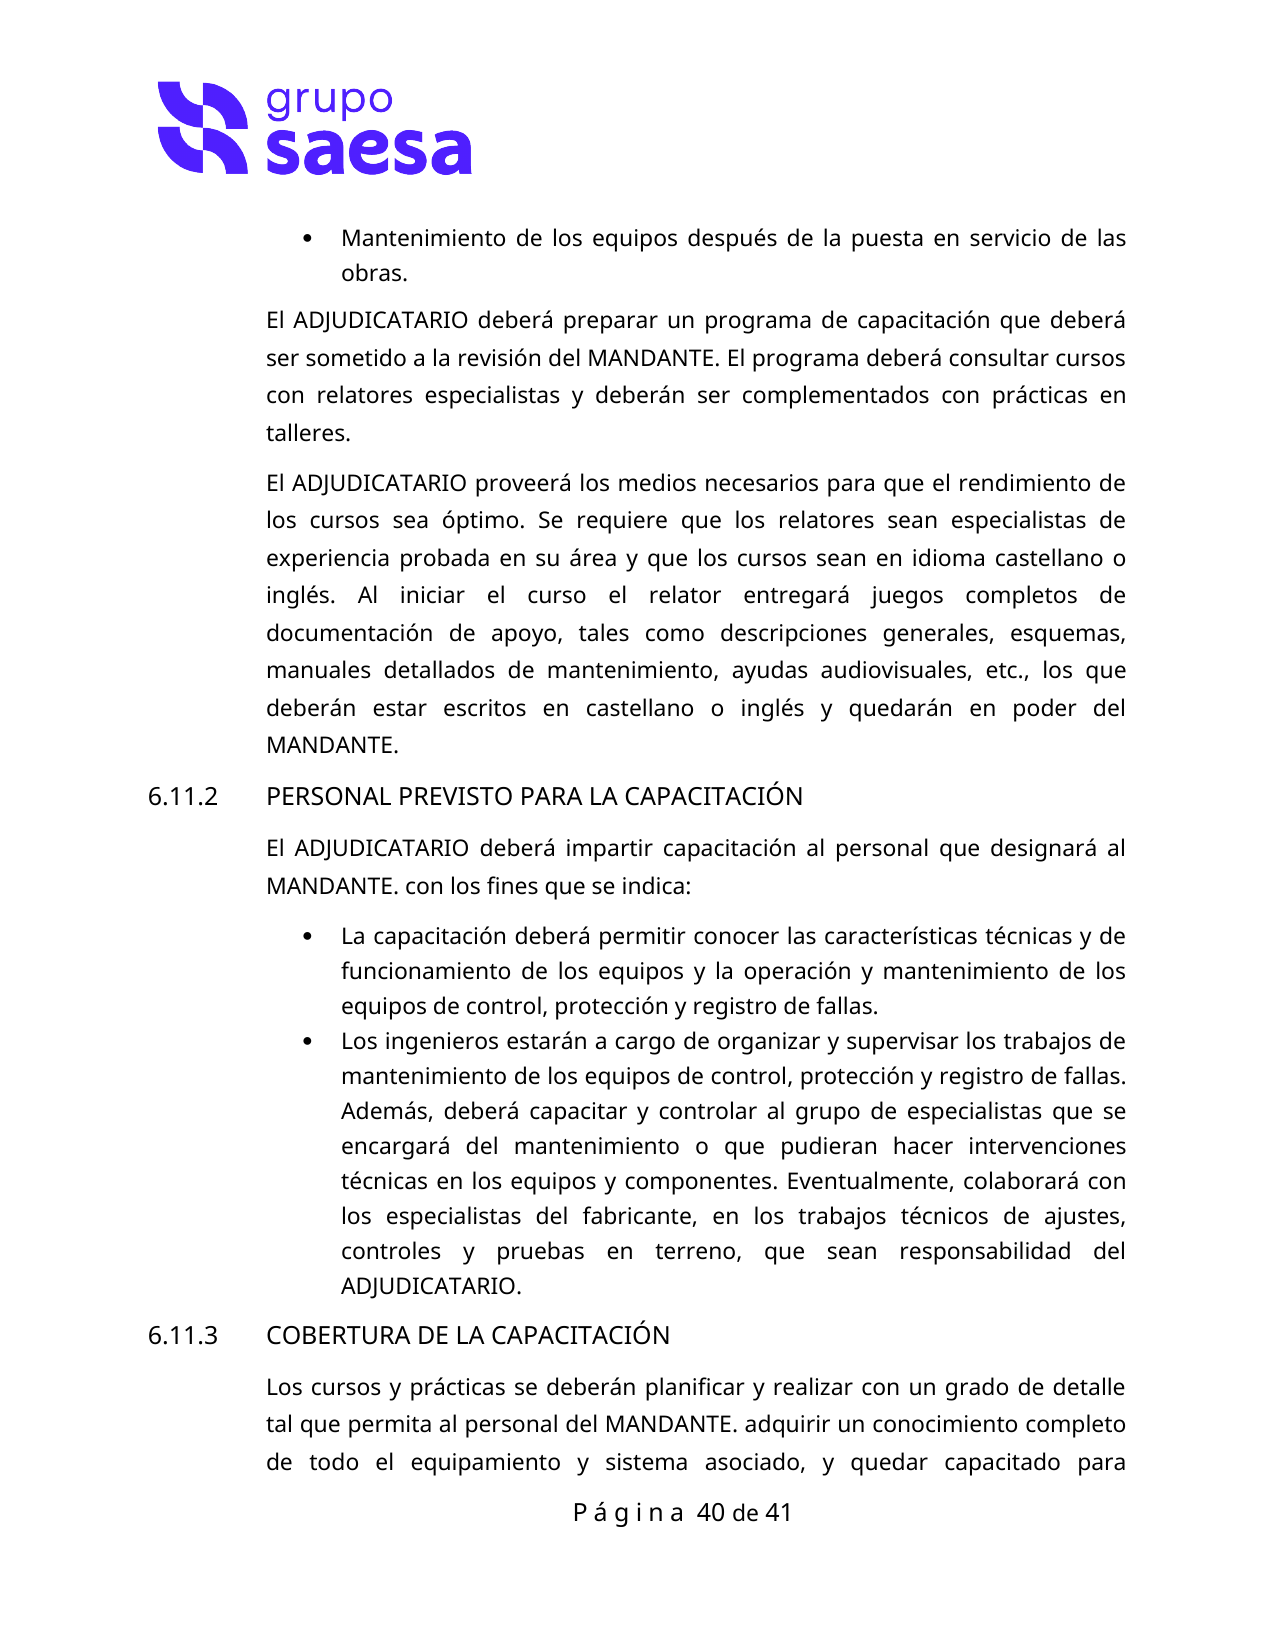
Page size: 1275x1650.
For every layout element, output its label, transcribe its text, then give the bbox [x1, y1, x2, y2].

list Mantenimiento de los equipos después de la puesta en servicio de las obras. [303, 221, 1127, 288]
text El ADJUDICATARIO proveerá los medios necesarios para que el rendimiento de los cursos sea óptimo. Se requiere que los relatores sean especialistas de experiencia probada en su área y que los cursos sean en idioma castellano o inglés. Al iniciar el curso el relator entregará juegos completos de documentación de apoyo, tales como descripciones generales, esquemas, manuales detallados de mantenimiento, ayudas audiovisuales, etc., los que deberán estar escritos en castellano o inglés y quedarán en poder del MANDANTE. [266, 466, 1127, 760]
subtitle PERSONAL PREVISTO PARA LA CAPACITACIÓN [148, 779, 1127, 813]
text El ADJUDICATARIO deberá impartir capacitación al personal que designará al MANDANTE. con los fines que se indica: [266, 832, 1127, 901]
text El ADJUDICATARIO deberá preparar un programa de capacitación que deberá ser sometido a la revisión del MANDANTE. El programa deberá consultar cursos con relatores especialistas y deberán ser complementados con prácticas en talleres. [266, 304, 1127, 448]
subtitle COBERTURA DE LA CAPACITACIÓN [148, 1317, 1127, 1351]
list Los ingenieros estarán a cargo de organizar y supervisar los trabajos de mantenimiento de los equipos de control, protección y registro de fallas. Además, deberá capacitar y controlar al grupo de especialistas que se encargará del mantenimiento o que pudieran hacer intervenciones técnicas en los equipos y componentes. Eventualmente, colaborará con los especialistas del fabricante, en los trabajos técnicos de ajustes, controles y pruebas en terreno, que sean responsabilidad del ADJUDICATARIO. [303, 1025, 1127, 1301]
list La capacitación deberá permitir conocer las características técnicas y de funcionamiento de los equipos y la operación y mantenimiento de los equipos de control, protección y registro de fallas. [303, 920, 1127, 1021]
picture [147, 73, 481, 178]
